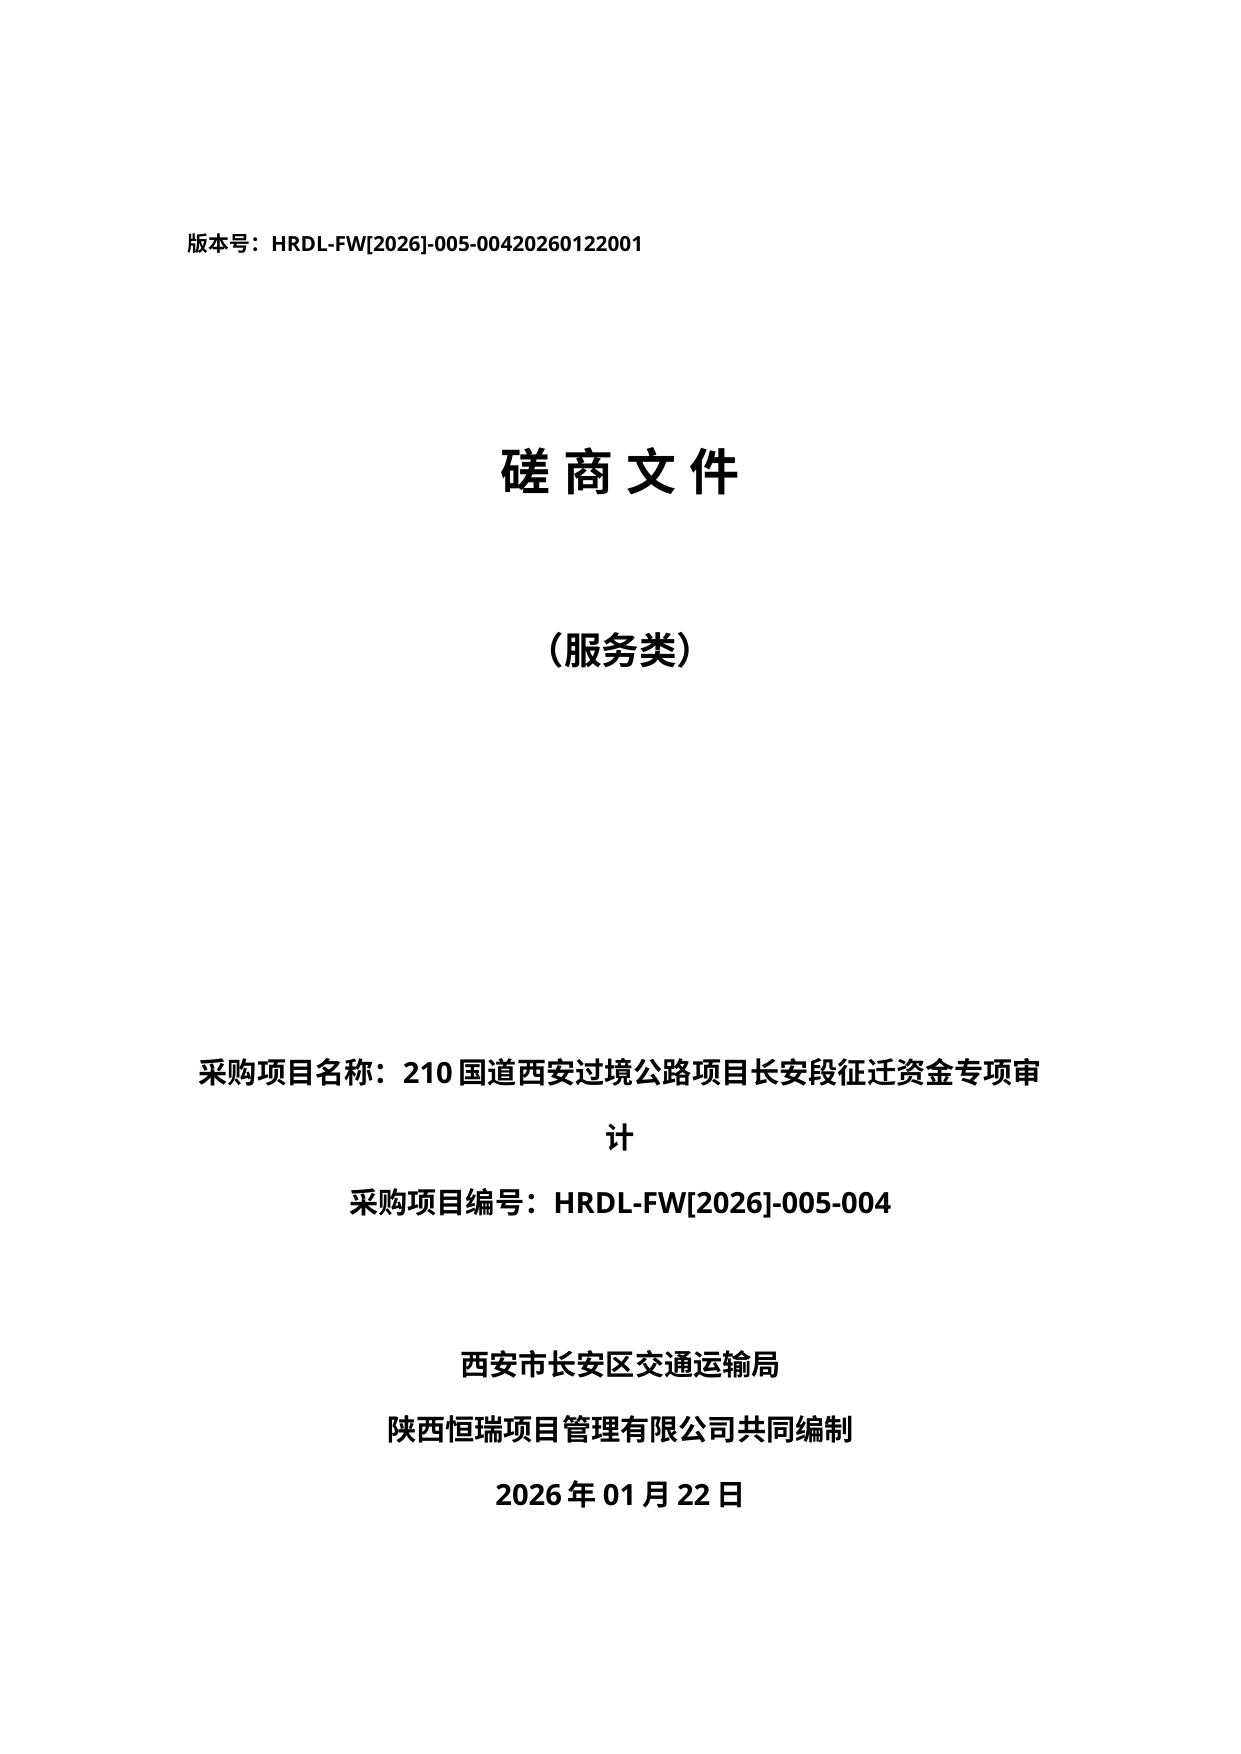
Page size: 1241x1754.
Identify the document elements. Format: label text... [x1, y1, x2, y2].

text 版本号：HRDL-FW[2026]-005-00420260122001 [187, 227, 1053, 422]
text 磋 商 文 件 [187, 422, 1053, 617]
text （服务类） [187, 617, 1053, 1039]
text 采购项目编号：HRDL-FW[2026]-005-004 [187, 1169, 1053, 1332]
text 西安市长安区交通运输局 [187, 1332, 1053, 1397]
text 2026年01月22日 [187, 1462, 1053, 1527]
text 采购项目名称：210国道西安过境公路项目长安段征迁资金专项审计 [187, 1039, 1053, 1169]
text 陕西恒瑞项目管理有限公司共同编制 [187, 1397, 1053, 1462]
